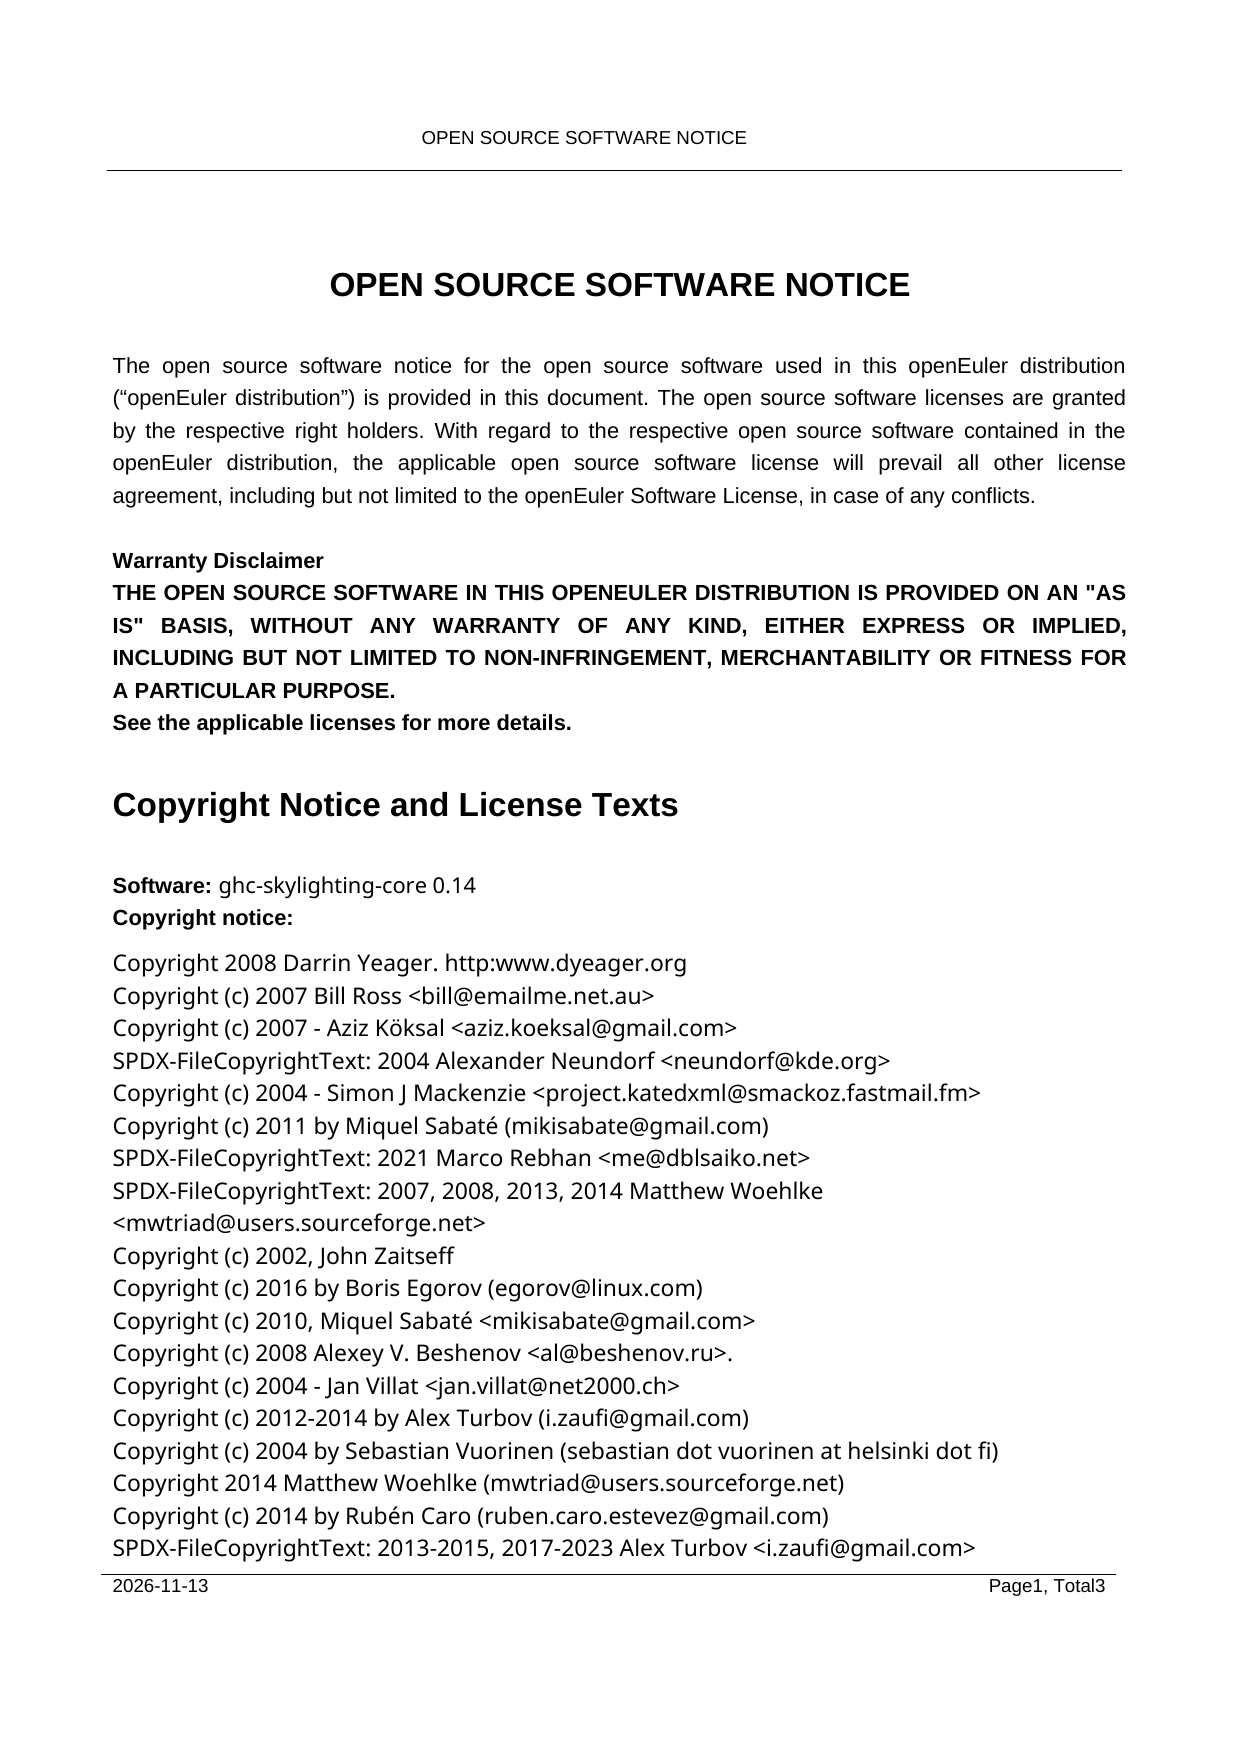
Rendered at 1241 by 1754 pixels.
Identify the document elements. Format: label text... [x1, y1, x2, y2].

text THE OPEN SOURCE SOFTWARE IN THIS OPENEULER DISTRIBUTION IS PROVIDED ON AN "AS IS" BASIS, WITHOUT ANY WARRANTY OF ANY KIND, EITHER EXPRESS OR IMPLIED, INCLUDING BUT NOT LIMITED TO NON-INFRINGEMENT, MERCHANTABILITY OR FITNESS FOR A PARTICULAR PURPOSE. See the applicable licenses for more details. [112, 576, 1128, 739]
text The open source software notice for the open source software used in this openEuler distribution (“openEuler distribution”) is provided in this document. The open source software licenses are granted by the respective right holders. With regard to the respective open source software contained in the openEuler distribution, the applicable open source software license will prevail all other license agreement, including but not limited to the openEuler Software License, in case of any conflicts. [112, 349, 1128, 511]
text Copyright Notice and License Texts [112, 771, 1128, 836]
text OPEN SOURCE SOFTWARE NOTICE [112, 251, 1128, 316]
text Warranty Disclaimer [112, 544, 1128, 576]
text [112, 947, 1128, 1564]
text Copyright notice: [112, 901, 1128, 934]
title Software: ghc-skylighting-core 0.14 [112, 869, 1128, 901]
